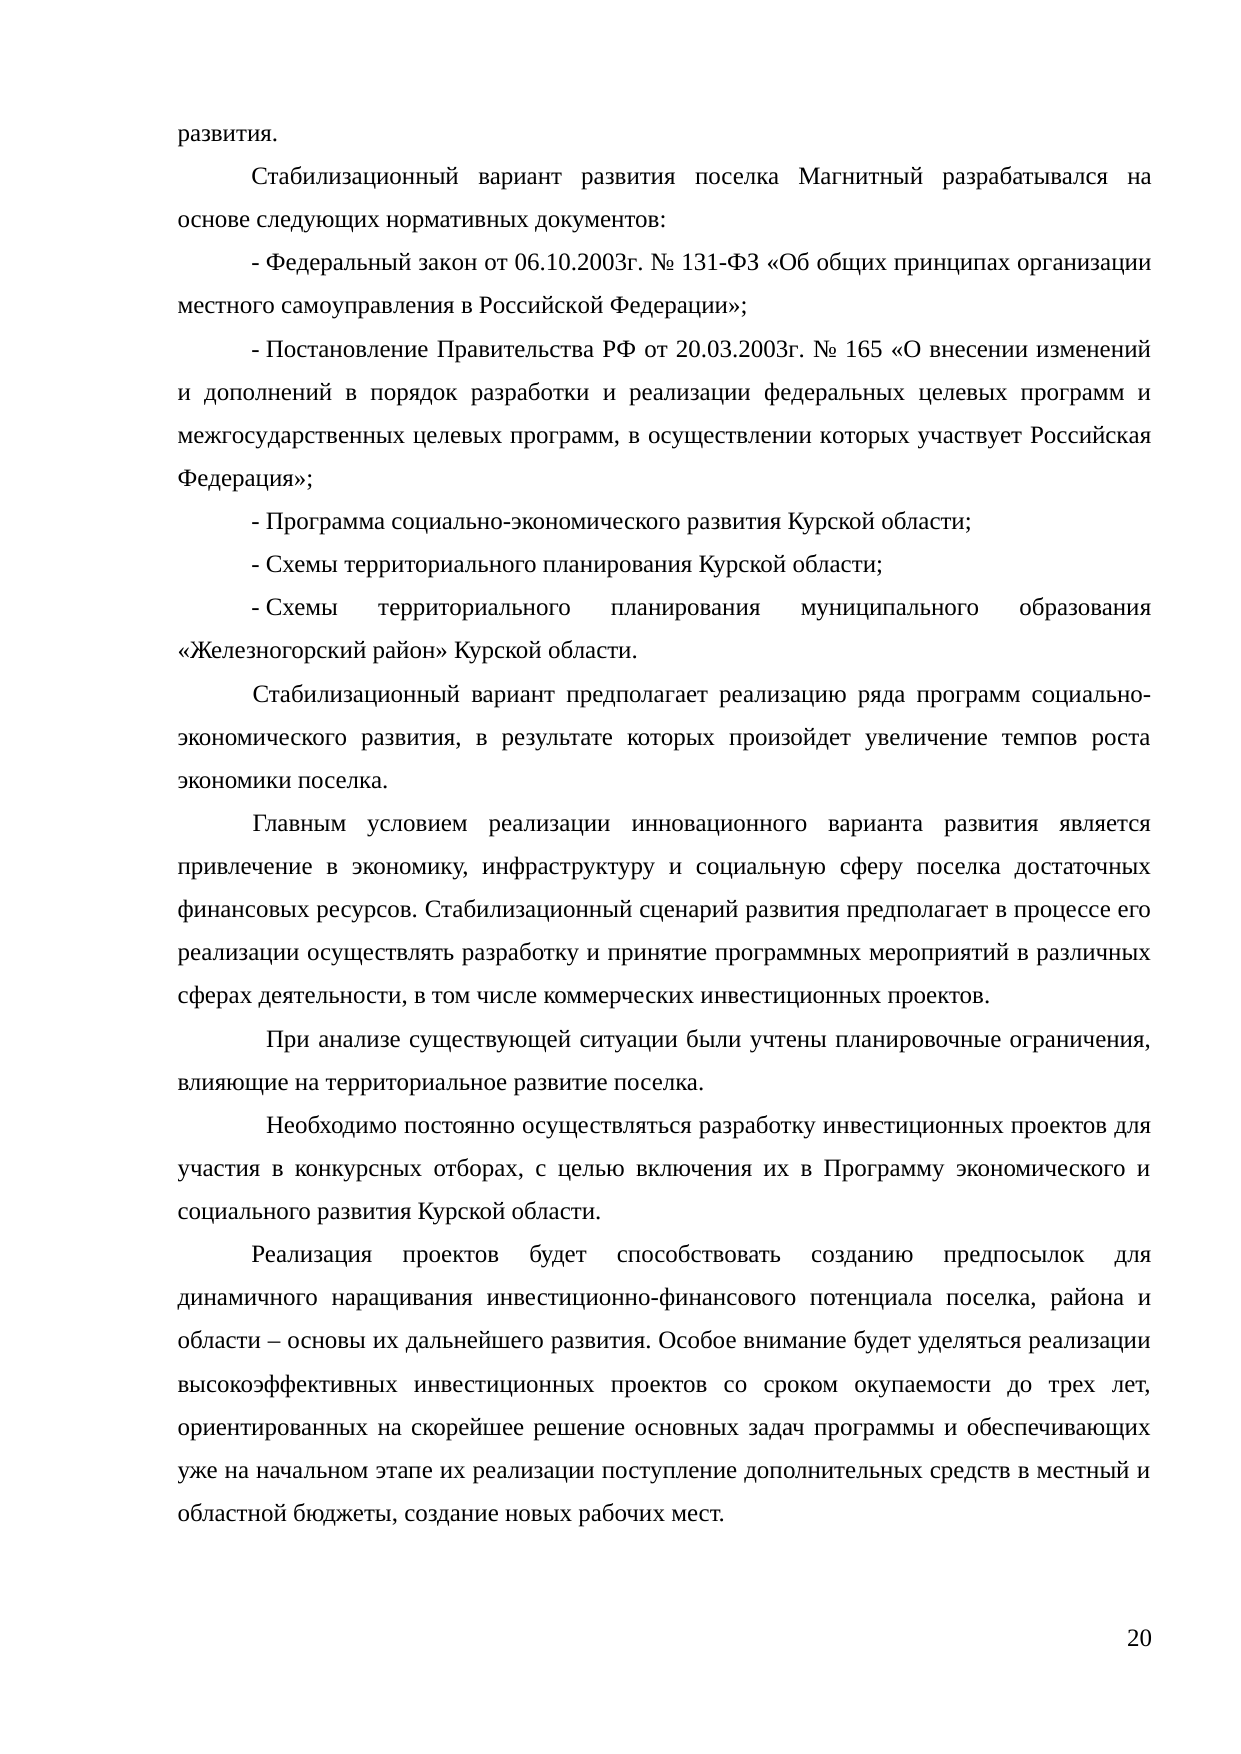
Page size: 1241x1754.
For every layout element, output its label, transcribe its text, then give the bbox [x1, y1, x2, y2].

text - Схемы территориального планирования Курской области; [177, 549, 1152, 578]
text - Постановление Правительства РФ от 20.03.2003г. № 165 «О внесении изменений и дополнений в порядок разработки и реализации федеральных целевых программ и межгосударственных целевых программ, в осуществлении которых участвует Российская Федерация»; [177, 334, 1152, 492]
text Необходимо постоянно осуществляться разработку инвестиционных проектов для участия в конкурсных отборах, с целью включения их в Программу экономического и социального развития Курской области. [177, 1110, 1152, 1225]
text При анализе существующей ситуации были учтены планировочные ограничения, влияющие на территориальное развитие поселка. [177, 1024, 1152, 1096]
text Реализация проектов будет способствовать созданию предпосылок для динамичного наращивания инвестиционно-финансового потенциала поселка, района и области – основы их дальнейшего развития. Особое внимание будет уделяться реализации высокоэффективных инвестиционных проектов со сроком окупаемости до трех лет, ориентированных на скорейшее решение основных задач программы и обеспечивающих уже на начальном этапе их реализации поступление дополнительных средств в местный и областной бюджеты, создание новых рабочих мест. [177, 1239, 1152, 1527]
text - Федеральный закон от 06.10.2003г. № 131-ФЗ «Об общих принципах организации местного самоуправления в Российской Федерации»; [177, 247, 1152, 319]
text Стабилизационный вариант предполагает реализацию ряда программ социально-экономического развития, в результате которых произойдет увеличение темпов роста экономики поселка. [177, 679, 1152, 794]
text - Программа социально-экономического развития Курской области; [177, 506, 1152, 535]
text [177, 118, 1152, 147]
text - Схемы территориального планирования муниципального образования «Железногорский район» Курской области. [177, 592, 1152, 664]
text Стабилизационный вариант развития поселка Магнитный разрабатывался на основе следующих нормативных документов: [177, 161, 1152, 233]
text Главным условием реализации инновационного варианта развития является привлечение в экономику, инфраструктуру и социальную сферу поселка достаточных финансовых ресурсов. Стабилизационный сценарий развития предполагает в процессе его реализации осуществлять разработку и принятие программных мероприятий в различных сферах деятельности, в том числе коммерческих инвестиционных проектов. [177, 808, 1152, 1009]
